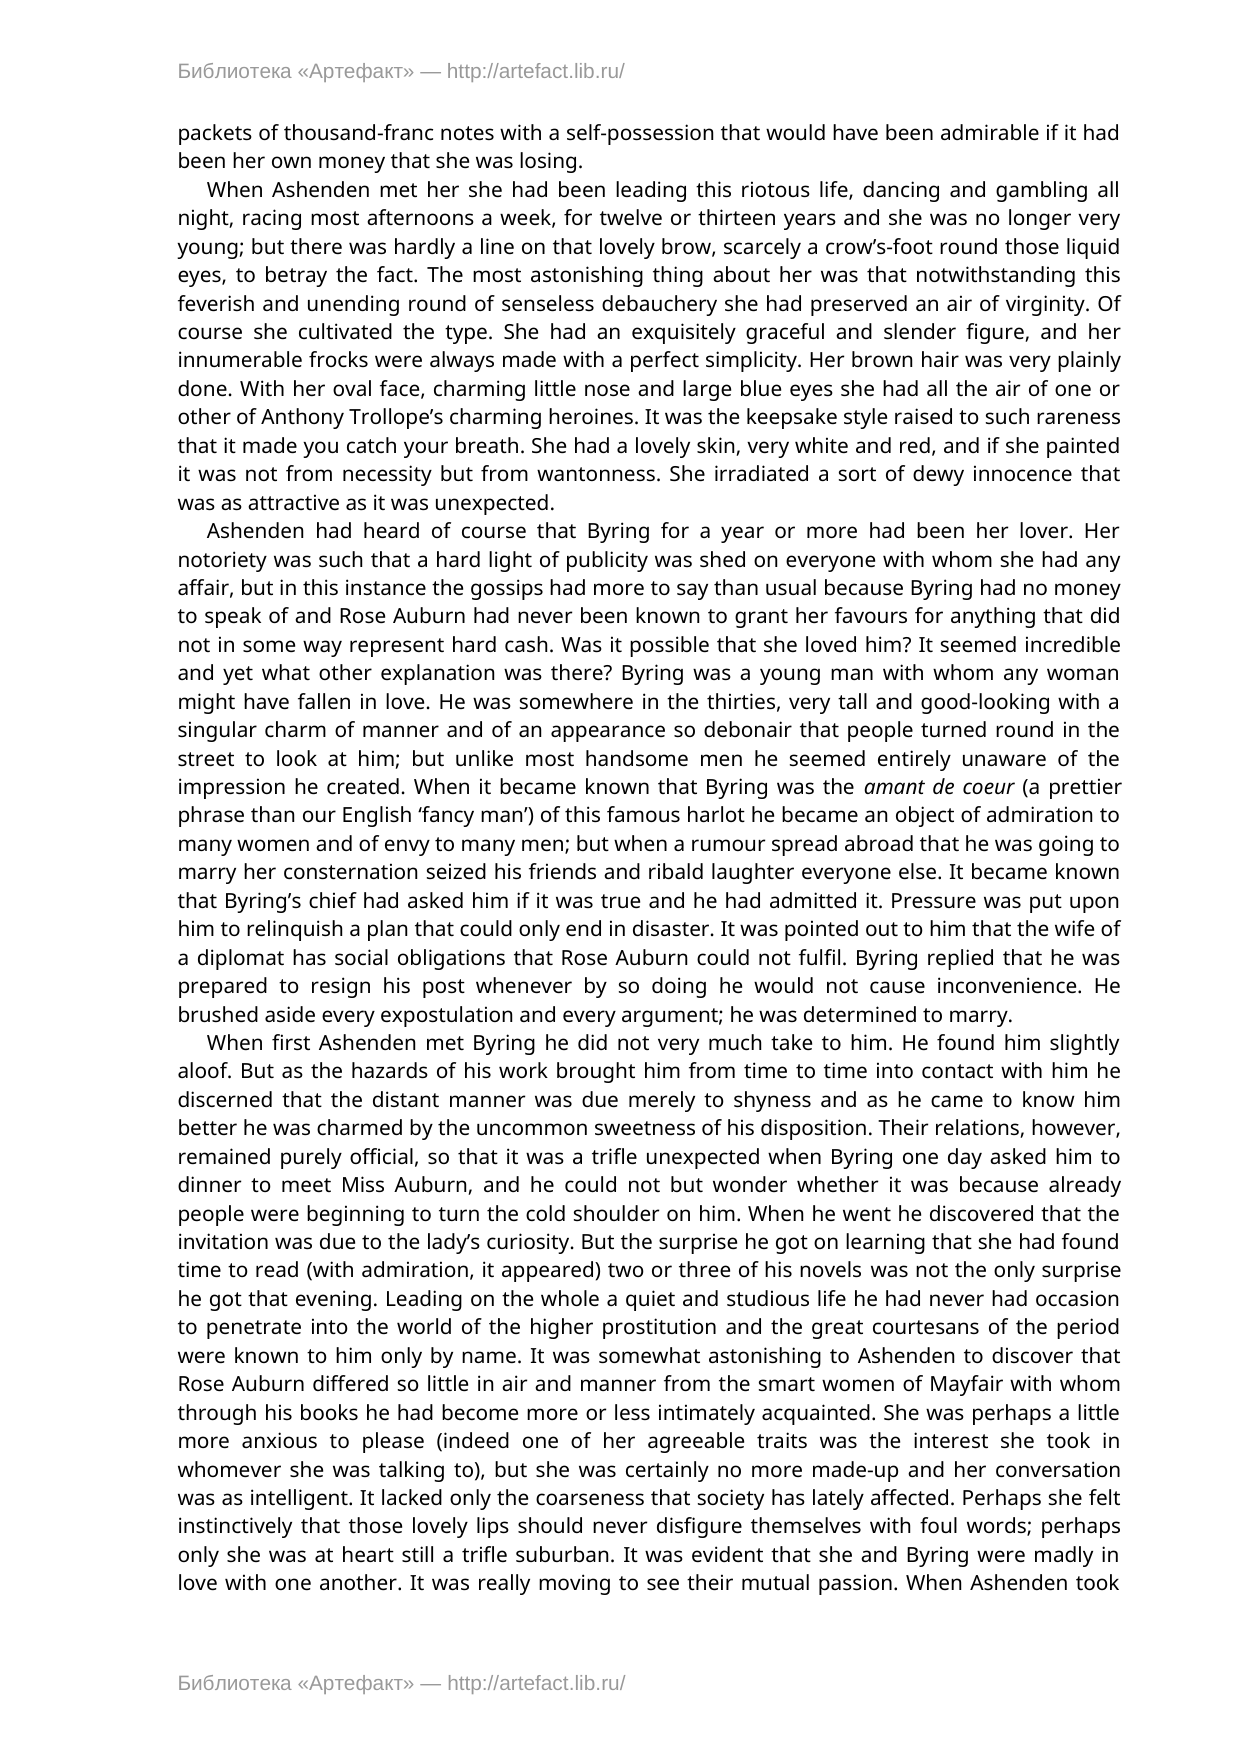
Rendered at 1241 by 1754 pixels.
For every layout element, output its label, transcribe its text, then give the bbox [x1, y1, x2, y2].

text Ashenden had heard of course that Byring for a year or more had been her lover. Her notoriety was such that a hard light of publicity was shed on everyone with whom she had any affair, but in this instance the gossips had more to say than usual because Byring had no money to speak of and Rose Auburn had never been known to grant her favours for anything that did not in some way represent hard cash. Was it possible that she loved him? It seemed incredible and yet what other explanation was there? Byring was a young man with whom any woman might have fallen in love. He was somewhere in the thirties, very tall and good-looking with a singular charm of manner and of an appearance so debonair that people turned round in the street to look at him; but unlike most handsome men he seemed entirely unaware of the impression he created. When it became known that Byring was the amant de coeur (a prettier phrase than our English ‘fancy man’) of this famous harlot he became an object of admiration to many women and of envy to many men; but when a rumour spread abroad that he was going to marry her consternation seized his friends and ribald laughter everyone else. It became known that Byring’s chief had asked him if it was true and he had admitted it. Pressure was put upon him to relinquish a plan that could only end in disaster. It was pointed out to him that the wife of a diplomat has social obligations that Rose Auburn could not fulfil. Byring replied that he was prepared to resign his post whenever by so doing he would not cause inconvenience. He brushed aside every expostulation and every argument; he was determined to marry. [177, 516, 1122, 1028]
text When Ashenden met her she had been leading this riotous life, dancing and gambling all night, racing most afternoons a week, for twelve or thirteen years and she was no longer very young; but there was hardly a line on that lovely brow, scarcely a crow’s-foot round those liquid eyes, to betray the fact. The most astonishing thing about her was that notwithstanding this feverish and unending round of senseless debauchery she had preserved an air of virginity. Of course she cultivated the type. She had an exquisitely graceful and slender figure, and her innumerable frocks were always made with a perfect simplicity. Her brown hair was very plainly done. With her oval face, charming little nose and large blue eyes she had all the air of one or other of Anthony Trollope’s charming heroines. It was the keepsake style raised to such rareness that it made you catch your breath. She had a lovely skin, very white and red, and if she painted it was not from necessity but from wantonness. She irradiated a sort of dewy innocence that was as attractive as it was unexpected. [177, 175, 1122, 516]
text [177, 118, 1122, 175]
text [177, 1028, 1122, 1597]
